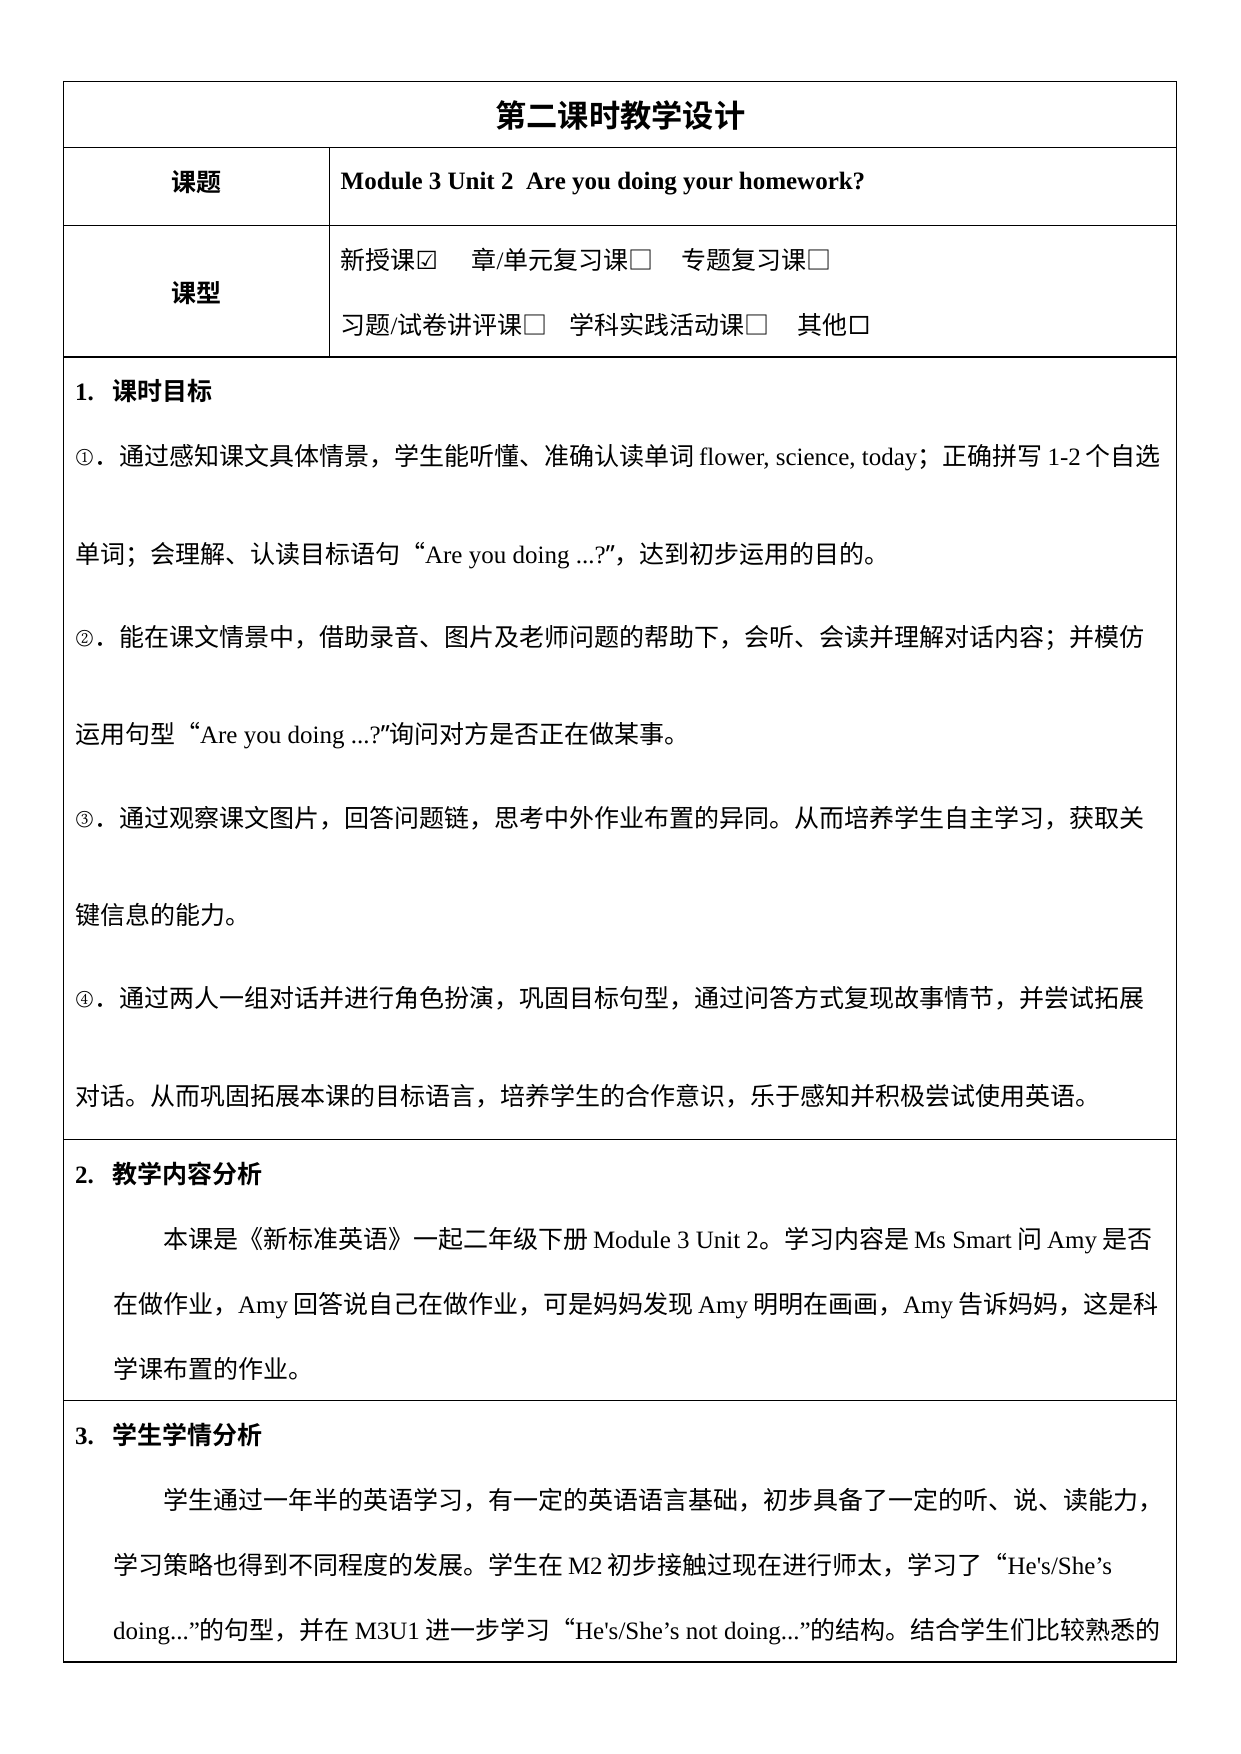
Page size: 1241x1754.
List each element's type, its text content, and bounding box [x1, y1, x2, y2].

table_cell 新授课☑ 章/单元复习课□ 专题复习课□ 习题/试卷讲评课□ 学科实践活动课□ 其他 [330, 226, 1176, 356]
table_cell 课题 [64, 148, 329, 225]
table_cell 课时目标 ①．通过感知课文具体情景，学生能听懂、准确认读单词flower, science, today；正确拼写1-2个自选单词；会理解、认读目标语句“Are you doing ...?”，达到初步运用的目的。 ②．能在课文情景中，借助录音、图片及老师问题的帮助下，会听、会读并理解对话内容；并模仿运用句型“Are you doing ...?”询问对方是否正在做某事。 ③．通过观察课文图片，回答问题链，思考中外作业布置的异同。从而培养学生自主学习，获取关键信息的能力。 ④．通过两人一组对话并进行角色扮演，巩固目标句型，通过问答方式复现故事情节，并尝试拓展对话。从而巩固拓展本课的目标语言，培养学生的合作意识，乐于感知并积极尝试使用英语。 [64, 358, 1176, 1139]
table_cell Module 3 Unit 2 Are you doing your homework? [330, 148, 1176, 225]
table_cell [64, 1401, 1176, 1661]
table_cell 教学内容分析 本课是《新标准英语》一起二年级下册Module 3 Unit 2。学习内容是Ms Smart问Amy是否在做作业，Amy回答说自己在做作业，可是妈妈发现Amy明明在画画，Amy告诉妈妈，这是科学课布置的作业。 [64, 1140, 1176, 1400]
table_cell 课型 [64, 226, 329, 356]
table_header 第二课时教学设计 [64, 82, 1176, 147]
